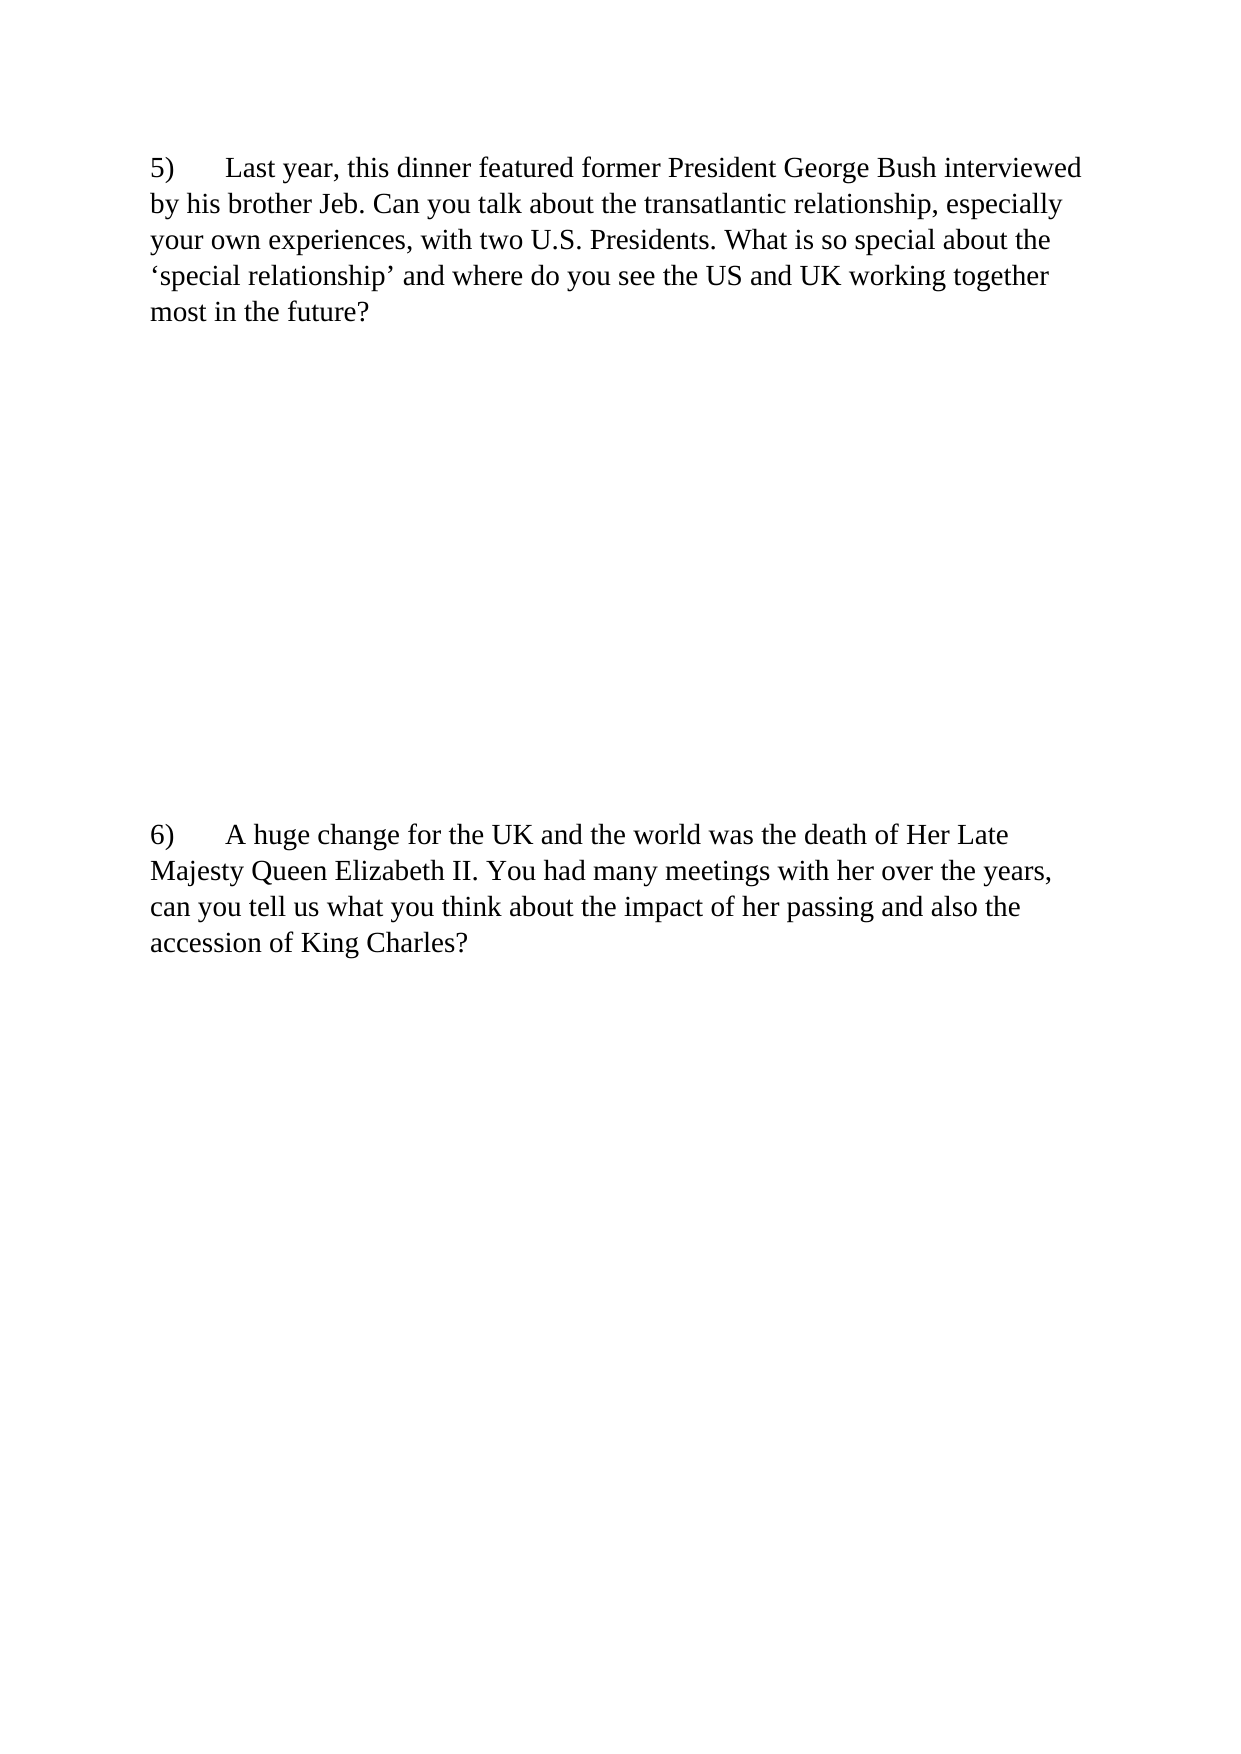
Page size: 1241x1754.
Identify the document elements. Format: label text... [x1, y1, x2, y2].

text 5) Last year, this dinner featured former President George Bush interviewed by his brother Jeb. Can you talk about the transatlantic relationship, especially your own experiences, with two U.S. Presidents. What is so special about the ‘special relationship’ and where do you see the US and UK working together most in the future? [150, 150, 1090, 328]
text 6) A huge change for the UK and the world was the death of Her Late Majesty Queen Elizabeth II. You had many meetings with her over the years, can you tell us what you think about the impact of her passing and also the accession of King Charles? [150, 817, 1090, 959]
